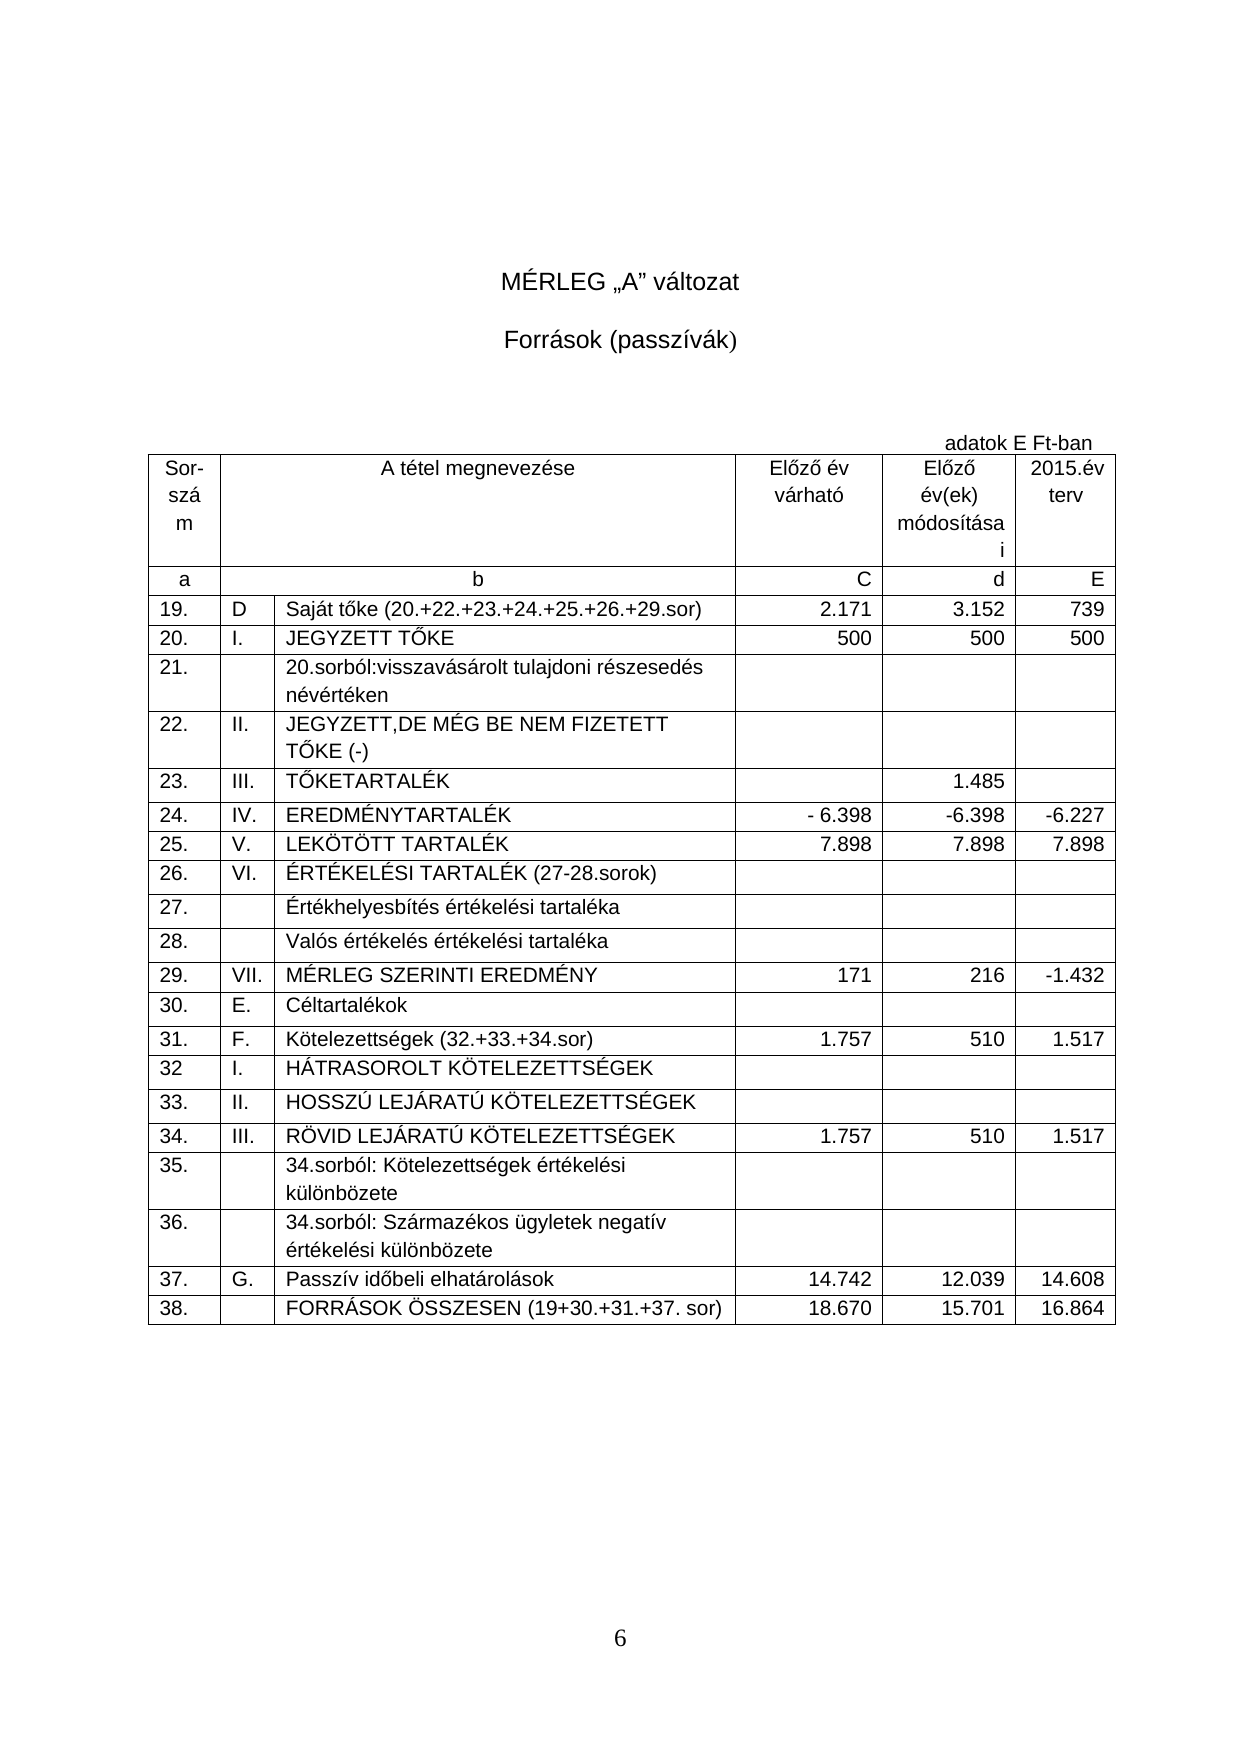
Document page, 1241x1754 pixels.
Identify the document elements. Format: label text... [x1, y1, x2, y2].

table_cell 27. [149, 895, 220, 928]
table_cell [883, 929, 1015, 962]
table_cell 18.670 [736, 1296, 882, 1324]
table_cell [883, 1210, 1015, 1266]
table_cell [736, 993, 882, 1026]
table_header Előző év(ek) módosításai [883, 455, 1015, 566]
table_cell [1016, 929, 1115, 962]
table_cell 25. [149, 832, 220, 860]
table_cell ÉRTÉKELÉSI TARTALÉK (27-28.sorok) [275, 861, 735, 894]
table_cell [736, 1210, 882, 1266]
table_cell 15.701 [883, 1296, 1015, 1324]
table_cell 7.898 [736, 832, 882, 860]
table_cell 3.152 [883, 596, 1015, 625]
table_cell Értékhelyesbítés értékelési tartaléka [275, 895, 735, 928]
table_cell [883, 712, 1015, 767]
table_cell 14.608 [1016, 1267, 1115, 1295]
table_cell Valós értékelés értékelési tartaléka [275, 929, 735, 962]
table_cell I. [221, 1056, 274, 1089]
table_cell EREDMÉNYTARTALÉK [275, 803, 735, 831]
table_cell [883, 861, 1015, 894]
table_cell 1.757 [736, 1027, 882, 1055]
table_cell III. [221, 769, 274, 802]
table_cell E [1016, 567, 1115, 595]
table_cell b [221, 567, 735, 595]
table_cell JEGYZETT,DE MÉG BE NEM FIZETETT TŐKE (-) [275, 712, 735, 767]
table_cell 21. [149, 655, 220, 711]
table_cell 510 [883, 1027, 1015, 1055]
table_cell [1016, 1090, 1115, 1123]
table_cell [221, 929, 274, 962]
table_cell MÉRLEG SZERINTI EREDMÉNY [275, 963, 735, 992]
table_cell [736, 1090, 882, 1123]
table_cell JEGYZETT TŐKE [275, 626, 735, 654]
table_cell 14.742 [736, 1267, 882, 1295]
table_cell 34. [149, 1124, 220, 1152]
table_cell 31. [149, 1027, 220, 1055]
table_cell 739 [1016, 596, 1115, 625]
table_cell [736, 712, 882, 767]
table_cell 32 [149, 1056, 220, 1089]
table_cell [1016, 993, 1115, 1026]
table_cell Kötelezettségek (32.+33.+34.sor) [275, 1027, 735, 1055]
table_cell 16.864 [1016, 1296, 1115, 1324]
table_cell 22. [149, 712, 220, 767]
table_cell 171 [736, 963, 882, 992]
table_cell 510 [883, 1124, 1015, 1152]
text Források (passzívák) [148, 325, 1093, 354]
table_cell 35. [149, 1153, 220, 1209]
table_cell Céltartalékok [275, 993, 735, 1026]
table_header 2015.év terv [1016, 455, 1115, 566]
table_cell [1016, 712, 1115, 767]
table_cell FORRÁSOK ÖSSZESEN (19+30.+31.+37. sor) [275, 1296, 735, 1324]
table_cell [221, 1210, 274, 1266]
table_cell 500 [883, 626, 1015, 654]
table_cell [1016, 769, 1115, 802]
table_cell [221, 1296, 274, 1324]
table_cell [1016, 895, 1115, 928]
table_cell [883, 895, 1015, 928]
table_cell [736, 929, 882, 962]
table_cell I. [221, 626, 274, 654]
text MÉRLEG „A” változat [148, 267, 1093, 296]
table_cell [736, 895, 882, 928]
table_cell 500 [1016, 626, 1115, 654]
table_cell 36. [149, 1210, 220, 1266]
table_cell d [883, 567, 1015, 595]
table_cell 26. [149, 861, 220, 894]
table_cell [883, 1090, 1015, 1123]
table_cell [221, 1153, 274, 1209]
table_cell [1016, 1056, 1115, 1089]
table_cell 20. [149, 626, 220, 654]
table_cell 23. [149, 769, 220, 802]
table_cell VII. [221, 963, 274, 992]
table_cell VI. [221, 861, 274, 894]
table_header Sor- szám [149, 455, 220, 566]
table_header A tétel megnevezése [221, 455, 735, 566]
table_cell TŐKETARTALÉK [275, 769, 735, 802]
table_cell 1.517 [1016, 1124, 1115, 1152]
table_cell HOSSZÚ LEJÁRATÚ KÖTELEZETTSÉGEK [275, 1090, 735, 1123]
table_cell Passzív időbeli elhatárolások [275, 1267, 735, 1295]
table_cell 7.898 [1016, 832, 1115, 860]
table_cell D [221, 596, 274, 625]
table_cell Saját tőke (20.+22.+23.+24.+25.+26.+29.sor) [275, 596, 735, 625]
table_cell -1.432 [1016, 963, 1115, 992]
table_cell 24. [149, 803, 220, 831]
table_cell [1016, 861, 1115, 894]
table_cell II. [221, 1090, 274, 1123]
table_cell 20.sorból:visszavásárolt tulajdoni részesedés névértéken [275, 655, 735, 711]
table_cell 1.757 [736, 1124, 882, 1152]
table_cell [883, 1056, 1015, 1089]
table_cell 33. [149, 1090, 220, 1123]
table_cell a [149, 567, 220, 595]
table_cell 7.898 [883, 832, 1015, 860]
table_cell RÖVID LEJÁRATÚ KÖTELEZETTSÉGEK [275, 1124, 735, 1152]
table_cell [736, 1056, 882, 1089]
table_cell 29. [149, 963, 220, 992]
table_cell [736, 769, 882, 802]
table_cell 1.517 [1016, 1027, 1115, 1055]
table_cell 500 [736, 626, 882, 654]
table_cell 1.485 [883, 769, 1015, 802]
table_cell [736, 1153, 882, 1209]
table_cell [1016, 1210, 1115, 1266]
table_cell [1016, 1153, 1115, 1209]
table_cell HÁTRASOROLT KÖTELEZETTSÉGEK [275, 1056, 735, 1089]
table_cell 34.sorból: Származékos ügyletek negatív értékelési különbözete [275, 1210, 735, 1266]
table_cell 30. [149, 993, 220, 1026]
table_cell [736, 655, 882, 711]
table_cell [883, 993, 1015, 1026]
table_cell - 6.398 [736, 803, 882, 831]
table_cell 19. [149, 596, 220, 625]
table_cell -6.398 [883, 803, 1015, 831]
table_cell F. [221, 1027, 274, 1055]
table_cell 37. [149, 1267, 220, 1295]
table_cell [221, 895, 274, 928]
table_cell [221, 655, 274, 711]
table_cell [1016, 655, 1115, 711]
table_cell II. [221, 712, 274, 767]
text adatok E Ft-ban [148, 430, 1093, 454]
table_cell -6.227 [1016, 803, 1115, 831]
table_cell 28. [149, 929, 220, 962]
table_header Előző év várható [736, 455, 882, 566]
table_cell [736, 861, 882, 894]
table_cell C [736, 567, 882, 595]
table_cell LEKÖTÖTT TARTALÉK [275, 832, 735, 860]
table_cell 12.039 [883, 1267, 1015, 1295]
table_cell III. [221, 1124, 274, 1152]
table_cell 34.sorból: Kötelezettségek értékelési különbözete [275, 1153, 735, 1209]
table_cell 216 [883, 963, 1015, 992]
table_cell V. [221, 832, 274, 860]
table_cell [883, 655, 1015, 711]
table_cell 2.171 [736, 596, 882, 625]
table_cell G. [221, 1267, 274, 1295]
table_cell [883, 1153, 1015, 1209]
table_cell 38. [149, 1296, 220, 1324]
table_cell E. [221, 993, 274, 1026]
table_cell IV. [221, 803, 274, 831]
